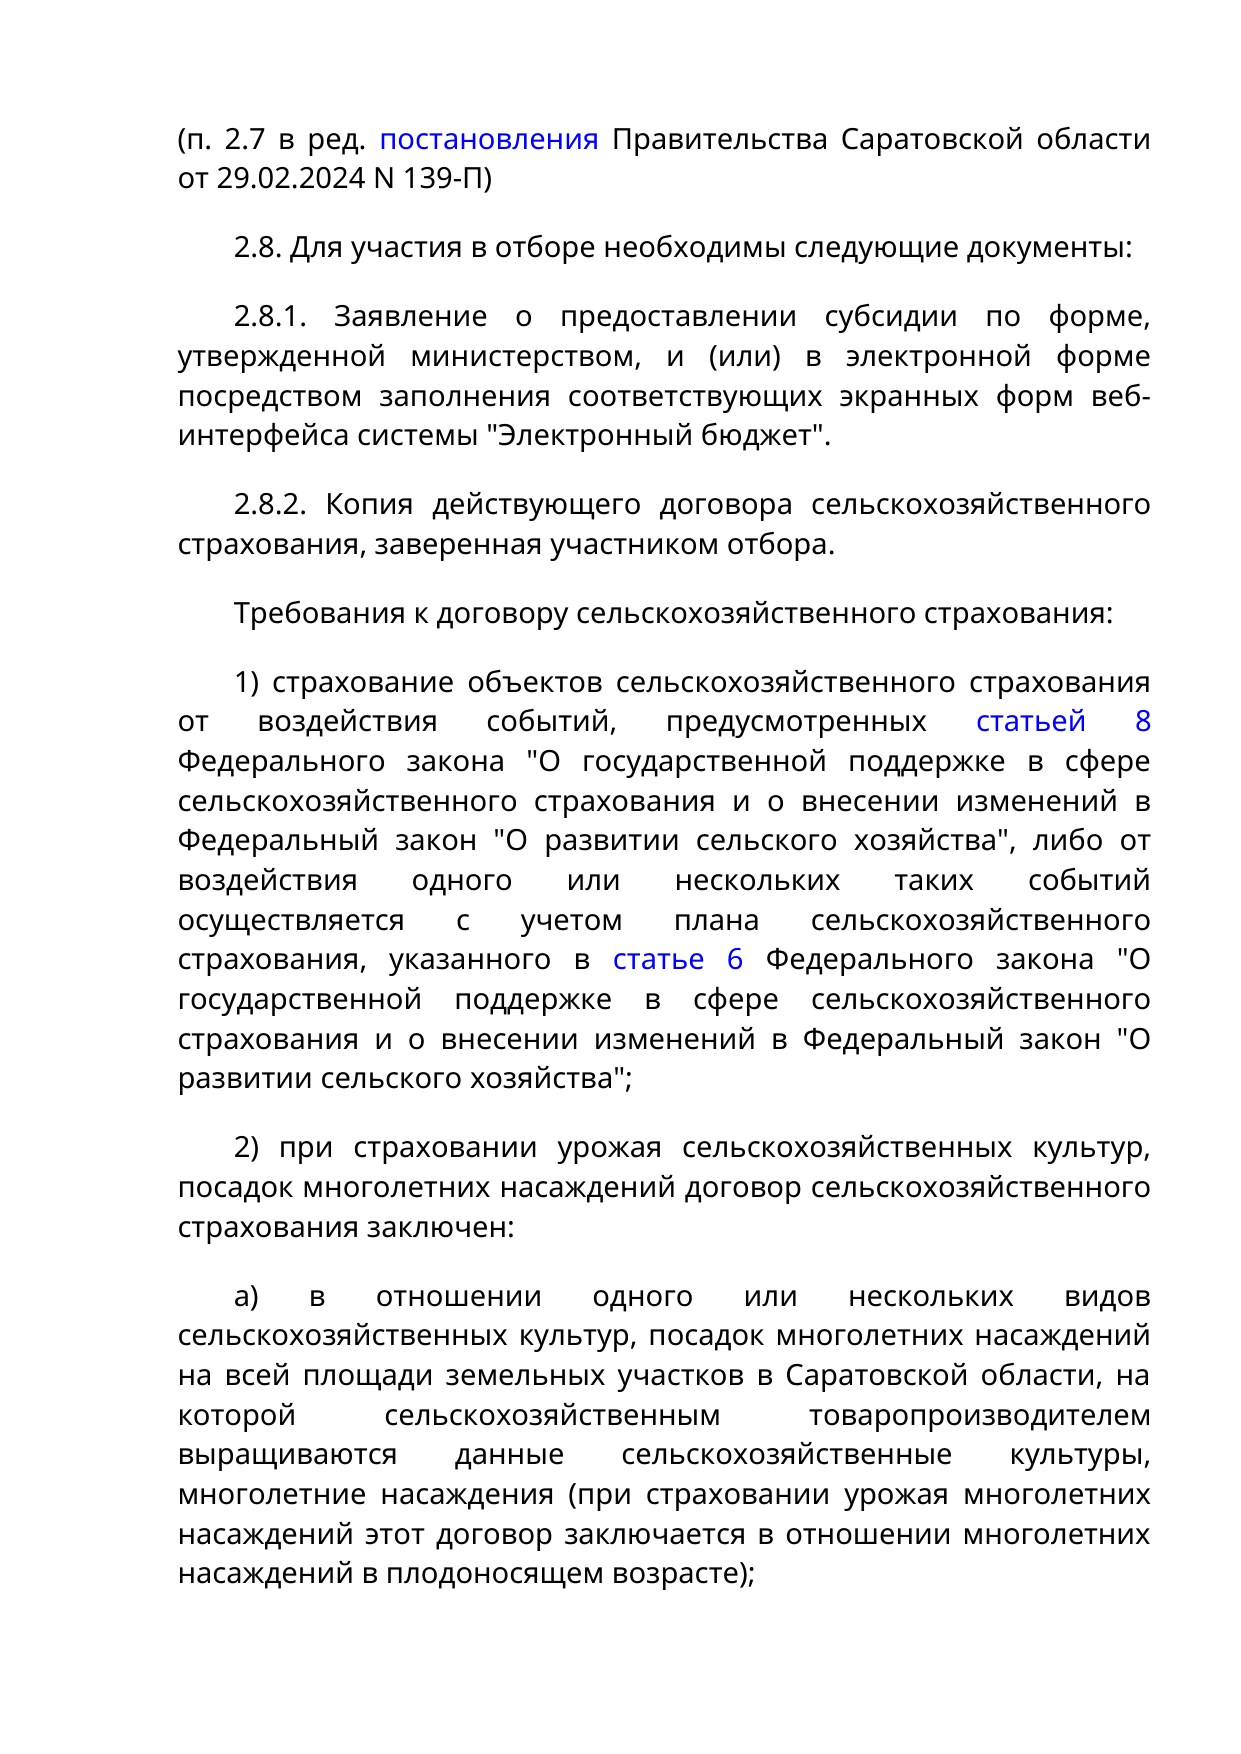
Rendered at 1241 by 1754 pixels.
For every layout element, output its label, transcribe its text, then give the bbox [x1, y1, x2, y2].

text 2.8. Для участия в отборе необходимы следующие документы: [177, 227, 1152, 266]
text а) в отношении одного или нескольких видов сельскохозяйственных культур, посадок многолетних насаждений на всей площади земельных участков в Саратовской области, на которой сельскохозяйственным товаропроизводителем выращиваются данные сельскохозяйственные культуры, многолетние насаждения (при страховании урожая многолетних насаждений этот договор заключается в отношении многолетних насаждений в плодоносящем возрасте); [177, 1275, 1152, 1592]
text 2.8.1. Заявление о предоставлении субсидии по форме, утвержденной министерством, и (или) в электронной форме посредством заполнения соответствующих экранных форм веб-интерфейса системы "Электронный бюджет". [177, 296, 1152, 454]
text (п. 2.7 в ред. постановления Правительства Саратовской области от 29.02.2024 N 139-П) [177, 118, 1152, 197]
text 2.8.2. Копия действующего договора сельскохозяйственного страхования, заверенная участником отбора. [177, 483, 1152, 563]
text 1) страхование объектов сельскохозяйственного страхования от воздействия событий, предусмотренных статьей 8 Федерального закона "О государственной поддержке в сфере сельскохозяйственного страхования и о внесении изменений в Федеральный закон "О развитии сельского хозяйства", либо от воздействия одного или нескольких таких событий осуществляется с учетом плана сельскохозяйственного страхования, указанного в статье 6 Федерального закона "О государственной поддержке в сфере сельскохозяйственного страхования и о внесении изменений в Федеральный закон "О развитии сельского хозяйства"; [177, 661, 1152, 1097]
text 2) при страховании урожая сельскохозяйственных культур, посадок многолетних насаждений договор сельскохозяйственного страхования заключен: [177, 1127, 1152, 1246]
text Требования к договору сельскохозяйственного страхования: [177, 592, 1152, 632]
